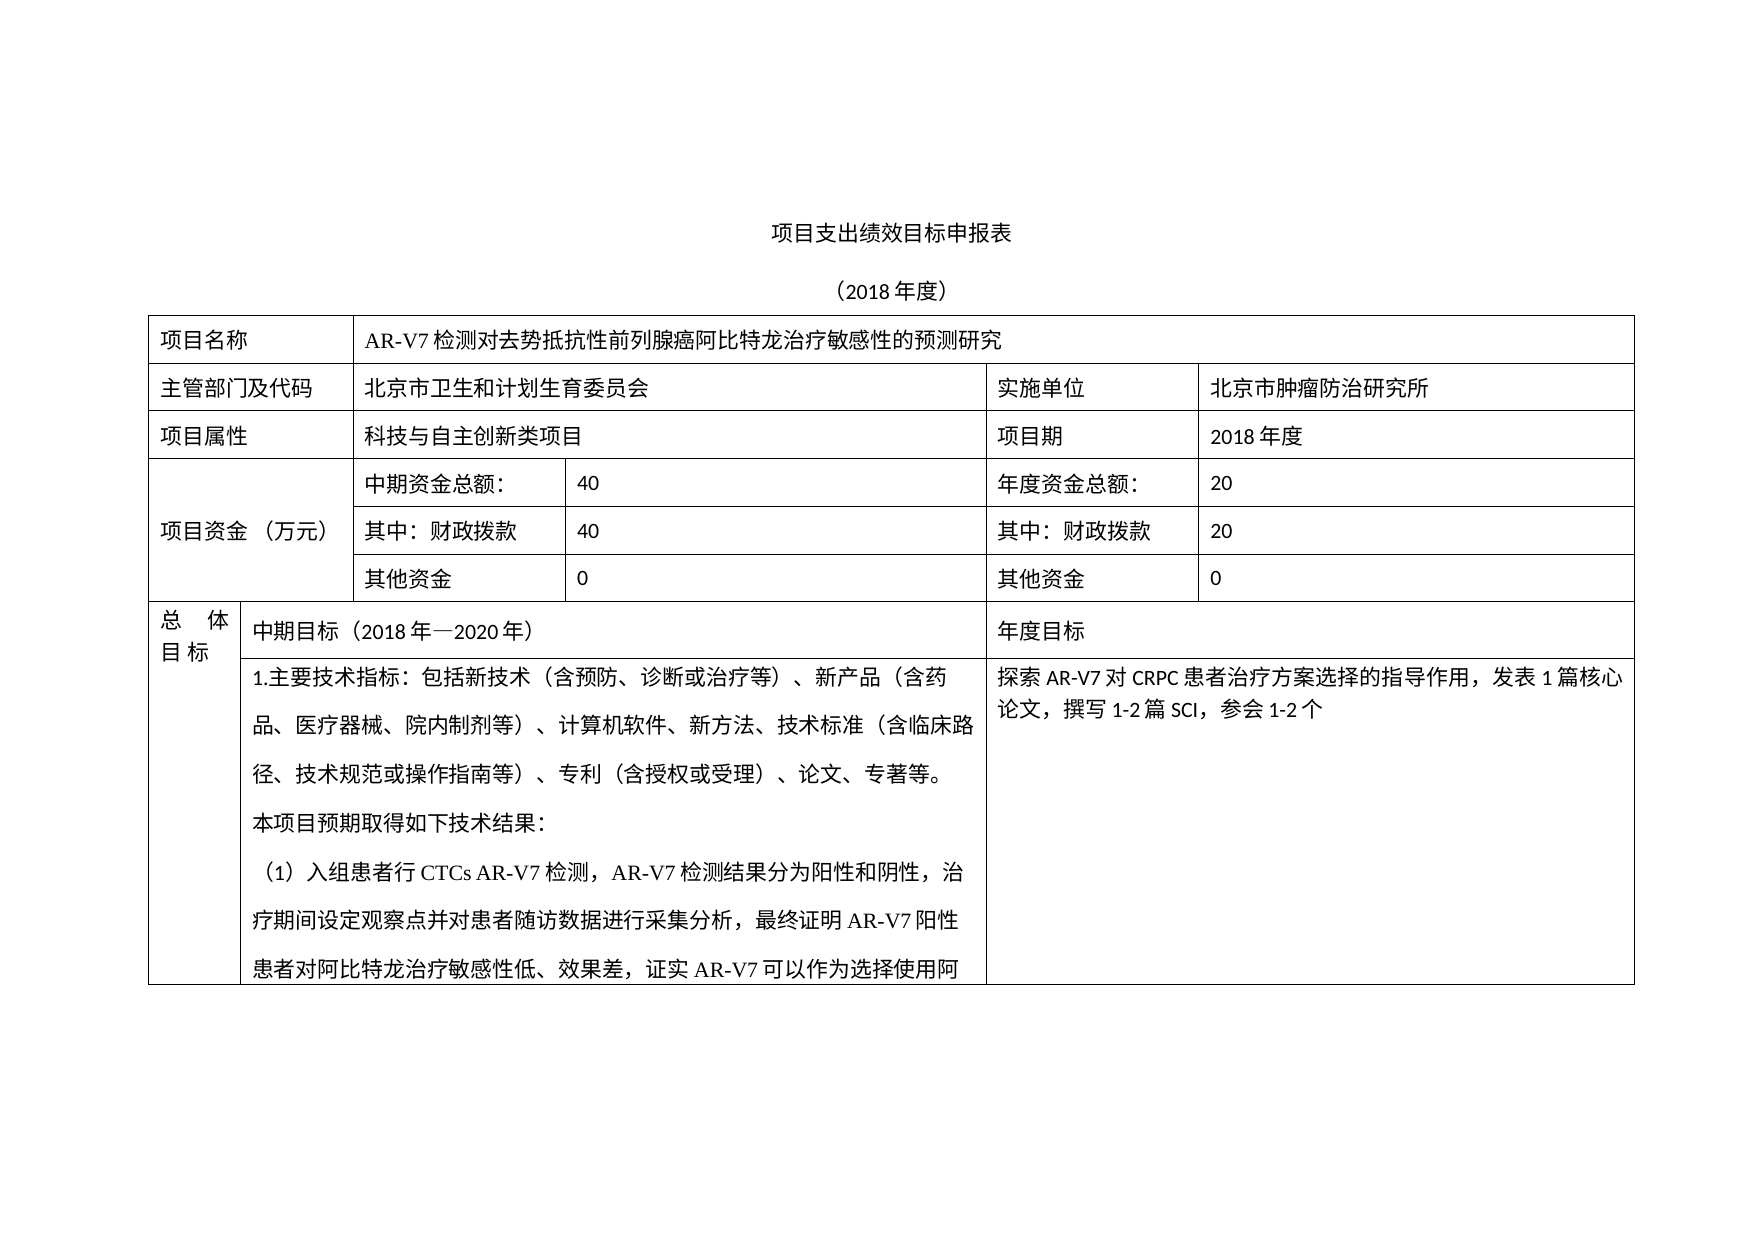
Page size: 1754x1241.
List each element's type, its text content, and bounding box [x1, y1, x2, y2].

table_cell （2018年度） [149, 266, 1634, 315]
table_cell 年度资金总额： [987, 459, 1198, 506]
table_cell 北京市肿瘤防治研究所 [1199, 364, 1634, 410]
table_cell 20 [1199, 507, 1634, 553]
table_cell 0 [566, 555, 986, 601]
table_cell 其中：财政拨款 [354, 507, 565, 553]
table_cell 实施单位 [987, 364, 1198, 410]
table_cell 其他资金 [987, 555, 1198, 601]
table_cell 北京市卫生和计划生育委员会 [354, 364, 986, 410]
table_cell 项目期 [987, 411, 1198, 458]
table_cell AR-V7检测对去势抵抗性前列腺癌阿比特龙治疗敏感性的预测研究 [354, 316, 1634, 363]
table_cell 其中：财政拨款 [987, 507, 1198, 553]
table_cell 中期目标（2018年—2020年） [241, 602, 986, 658]
table_cell 2018年度 [1199, 411, 1634, 458]
table_cell 主管部门及代码 [149, 364, 353, 410]
table_cell 总 体 目 标 [149, 602, 240, 984]
table_header 项目支出绩效目标申报表 [149, 198, 1634, 266]
table_cell 项目属性 [149, 411, 353, 458]
table_cell 科技与自主创新类项目 [354, 411, 986, 458]
table_cell 20 [1199, 459, 1634, 506]
table_cell 其他资金 [354, 555, 565, 601]
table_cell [241, 659, 986, 984]
table_cell 中期资金总额： [354, 459, 565, 506]
table_cell 项目名称 [149, 316, 353, 363]
table_cell 年度目标 [987, 602, 1634, 658]
table_cell 40 [566, 459, 986, 506]
table_cell 项目资金 （万元） [149, 459, 353, 601]
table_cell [987, 659, 1634, 984]
table_cell 0 [1199, 555, 1634, 601]
table_cell 40 [566, 507, 986, 553]
